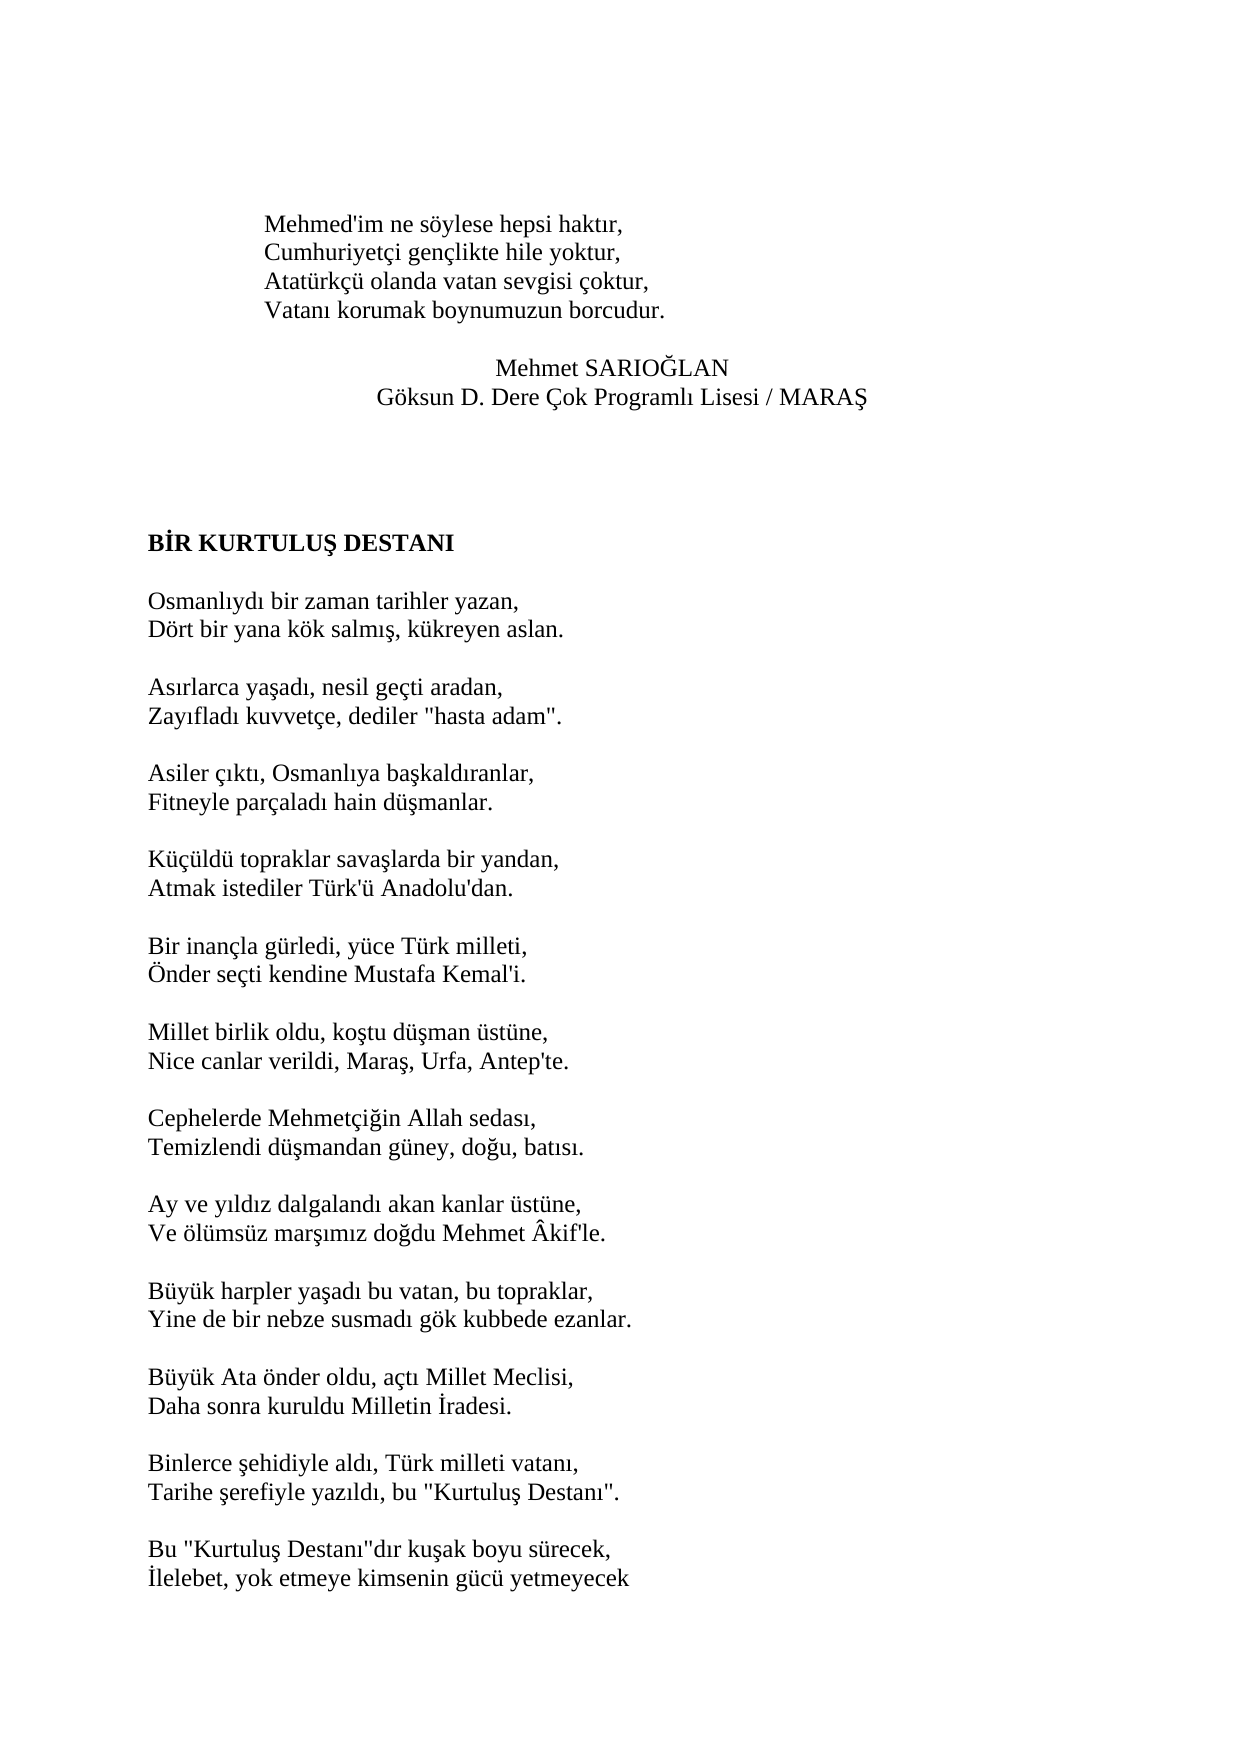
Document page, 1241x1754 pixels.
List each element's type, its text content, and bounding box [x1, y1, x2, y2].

table_header [146, 148, 1068, 413]
text BİR KURTULUŞ DESTANI [148, 528, 1093, 557]
text Osmanlıydı bir zaman tarihler yazan, Dört bir yana kök salmış, kükreyen aslan. Asırlarca yaşadı, nesil geçti aradan, Zayıfladı kuvvetçe, dediler "hasta adam". Asiler çıktı, Osmanlıya başkaldıranlar, Fitneyle parçaladı hain düşmanlar. Küçüldü topraklar savaşlarda bir yandan, Atmak istediler Türk'ü Anadolu'dan. Bir inançla gürledi, yüce Türk milleti, Önder seçti kendine Mustafa Kemal'i. Millet birlik oldu, koştu düşman üstüne, Nice canlar verildi, Maraş, Urfa, Antep'te. Cephelerde Mehmetçiğin Allah sedası, Temizlendi düşmandan güney, doğu, batısı. Ay ve yıldız dalgalandı akan kanlar üstüne, Ve ölümsüz marşımız doğdu Mehmet Âkif'le. Büyük harpler yaşadı bu vatan, bu topraklar, Yine de bir nebze susmadı gök kubbede ezanlar. Büyük Ata önder oldu, açtı Millet Meclisi, Daha sonra kuruldu Milletin İradesi. Binlerce şehidiyle aldı, Türk milleti vatanı, Tarihe şerefiyle yazıldı, bu "Kurtuluş Destanı". Bu "Kurtuluş Destanı"dır kuşak boyu sürecek, İlelebet, yok etmeye kimsenin gücü yetmeyecek [148, 586, 1093, 1592]
